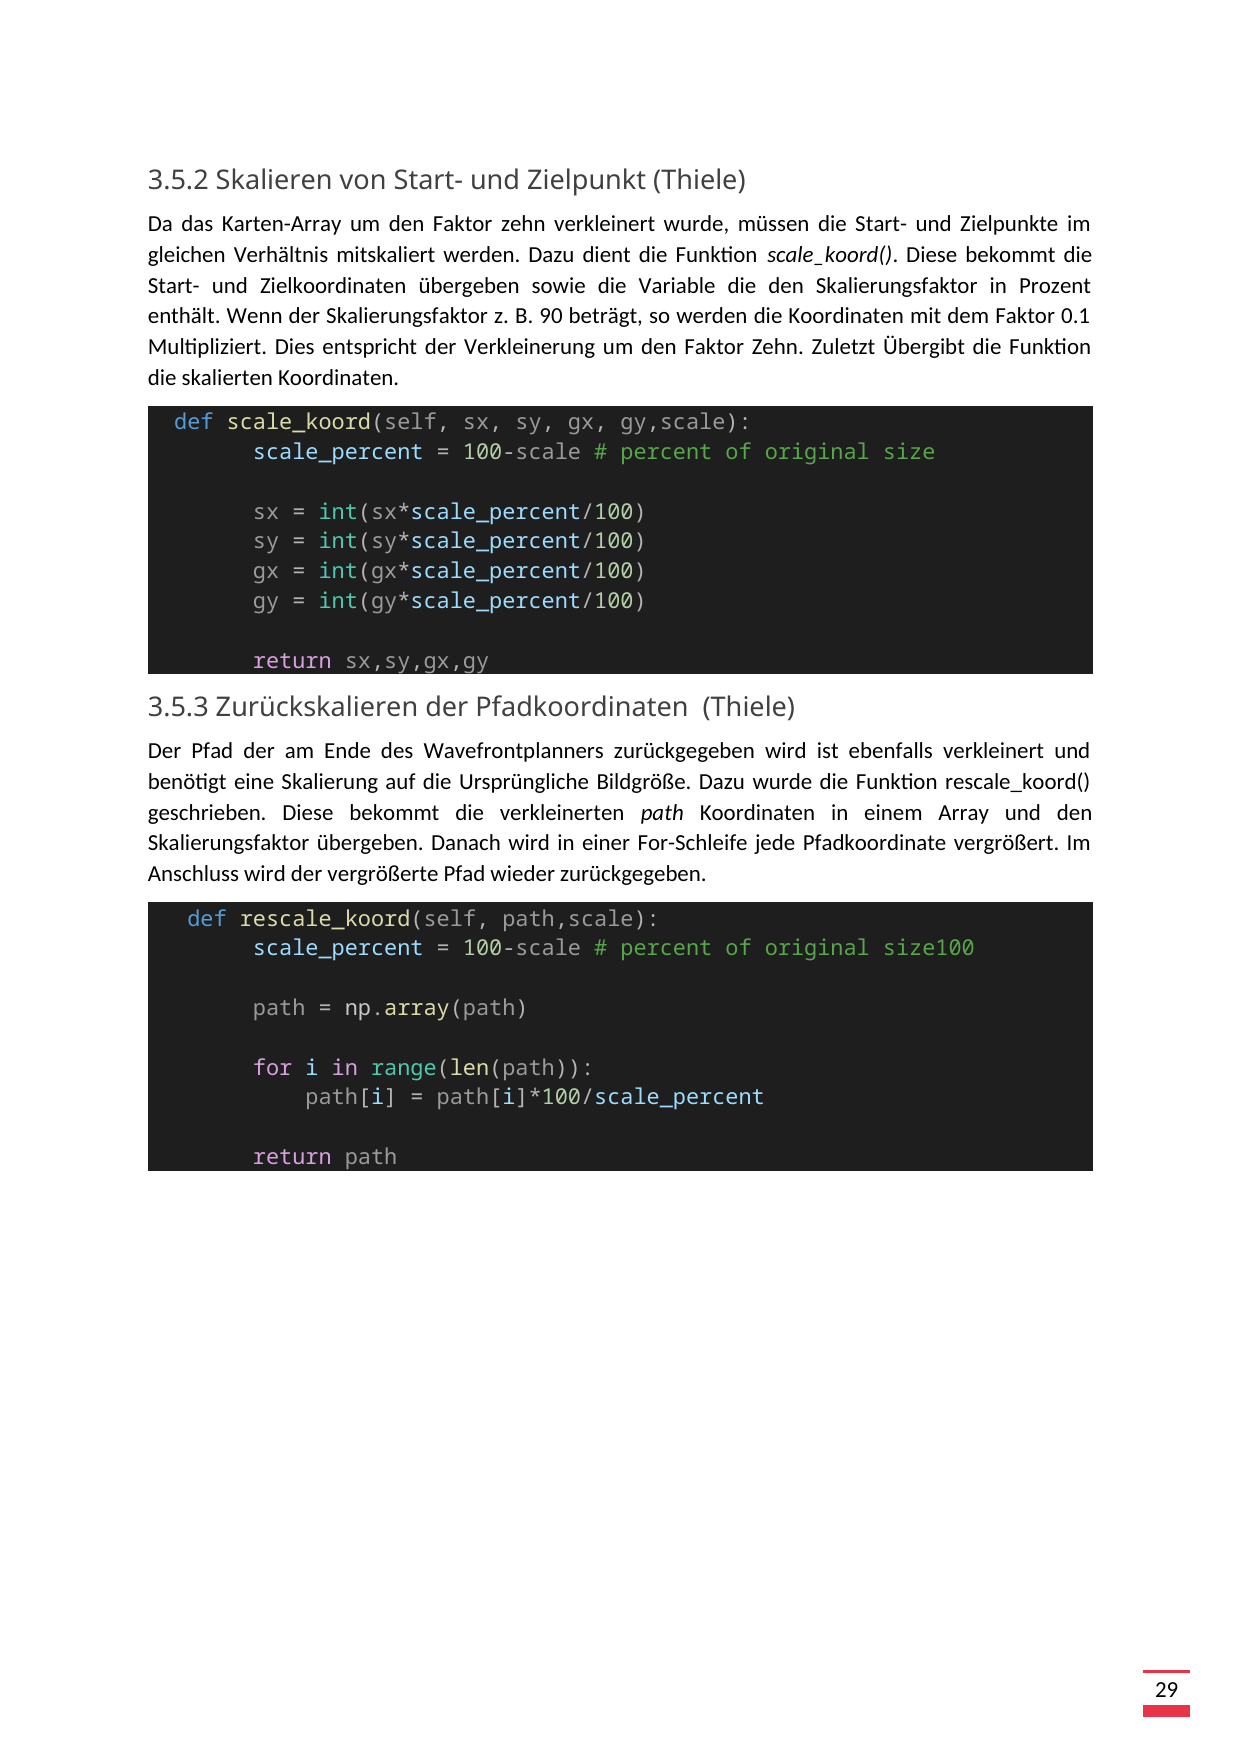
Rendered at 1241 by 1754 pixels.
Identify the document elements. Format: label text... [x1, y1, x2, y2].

text scale_percent = 100-scale # percent of original size100 [148, 932, 1093, 962]
subtitle 3.5.2 Skalieren von Start- und Zielpunkt (Thiele) [148, 160, 1093, 197]
text path = np.array(path) [148, 992, 1093, 1022]
text def scale_koord(self, sx, sy, gx, gy,scale): [148, 406, 1093, 436]
text for i in range(len(path)): [148, 1051, 1093, 1081]
text def rescale_koord(self, path,scale): [148, 902, 1093, 932]
text path[i] = path[i]*100/scale_percent [148, 1081, 1093, 1111]
text sy = int(sy*scale_percent/100) [148, 526, 1093, 555]
text scale_percent = 100-scale # percent of original size [148, 436, 1093, 466]
subtitle 3.5.3 Zurückskalieren der Pfadkoordinaten (Thiele) [148, 687, 1093, 724]
text sx = int(sx*scale_percent/100) [148, 496, 1093, 526]
text return path [148, 1141, 1093, 1171]
text gy = int(gy*scale_percent/100) [148, 585, 1093, 615]
text return sx,sy,gx,gy [148, 645, 1093, 674]
text gx = int(gx*scale_percent/100) [148, 555, 1093, 585]
text Der Pfad der am Ende des Wavefrontplanners zurückgegeben wird ist ebenfalls verkleinert und benötigt eine Skalierung auf die Ursprüngliche Bildgröße. Dazu wurde die Funktion rescale_koord() geschrieben. Diese bekommt die verkleinerten path Koordinaten in einem Array und den Skalierungsfaktor übergeben. Danach wird in einer For-Schleife jede Pfadkoordinate vergrößert. Im Anschluss wird der vergrößerte Pfad wieder zurückgegeben. [148, 736, 1093, 887]
text Da das Karten-Array um den Faktor zehn verkleinert wurde, müssen die Start- und Zielpunkte im gleichen Verhältnis mitskaliert werden. Dazu dient die Funktion scale_koord(). Diese bekommt die Start- und Zielkoordinaten übergeben sowie die Variable die den Skalierungsfaktor in Prozent enthält. Wenn der Skalierungsfaktor z. B. 90 beträgt, so werden die Koordinaten mit dem Faktor 0.1 Multipliziert. Dies entspricht der Verkleinerung um den Faktor Zehn. Zuletzt Übergibt die Funktion die skalierten Koordinaten. [148, 209, 1093, 391]
